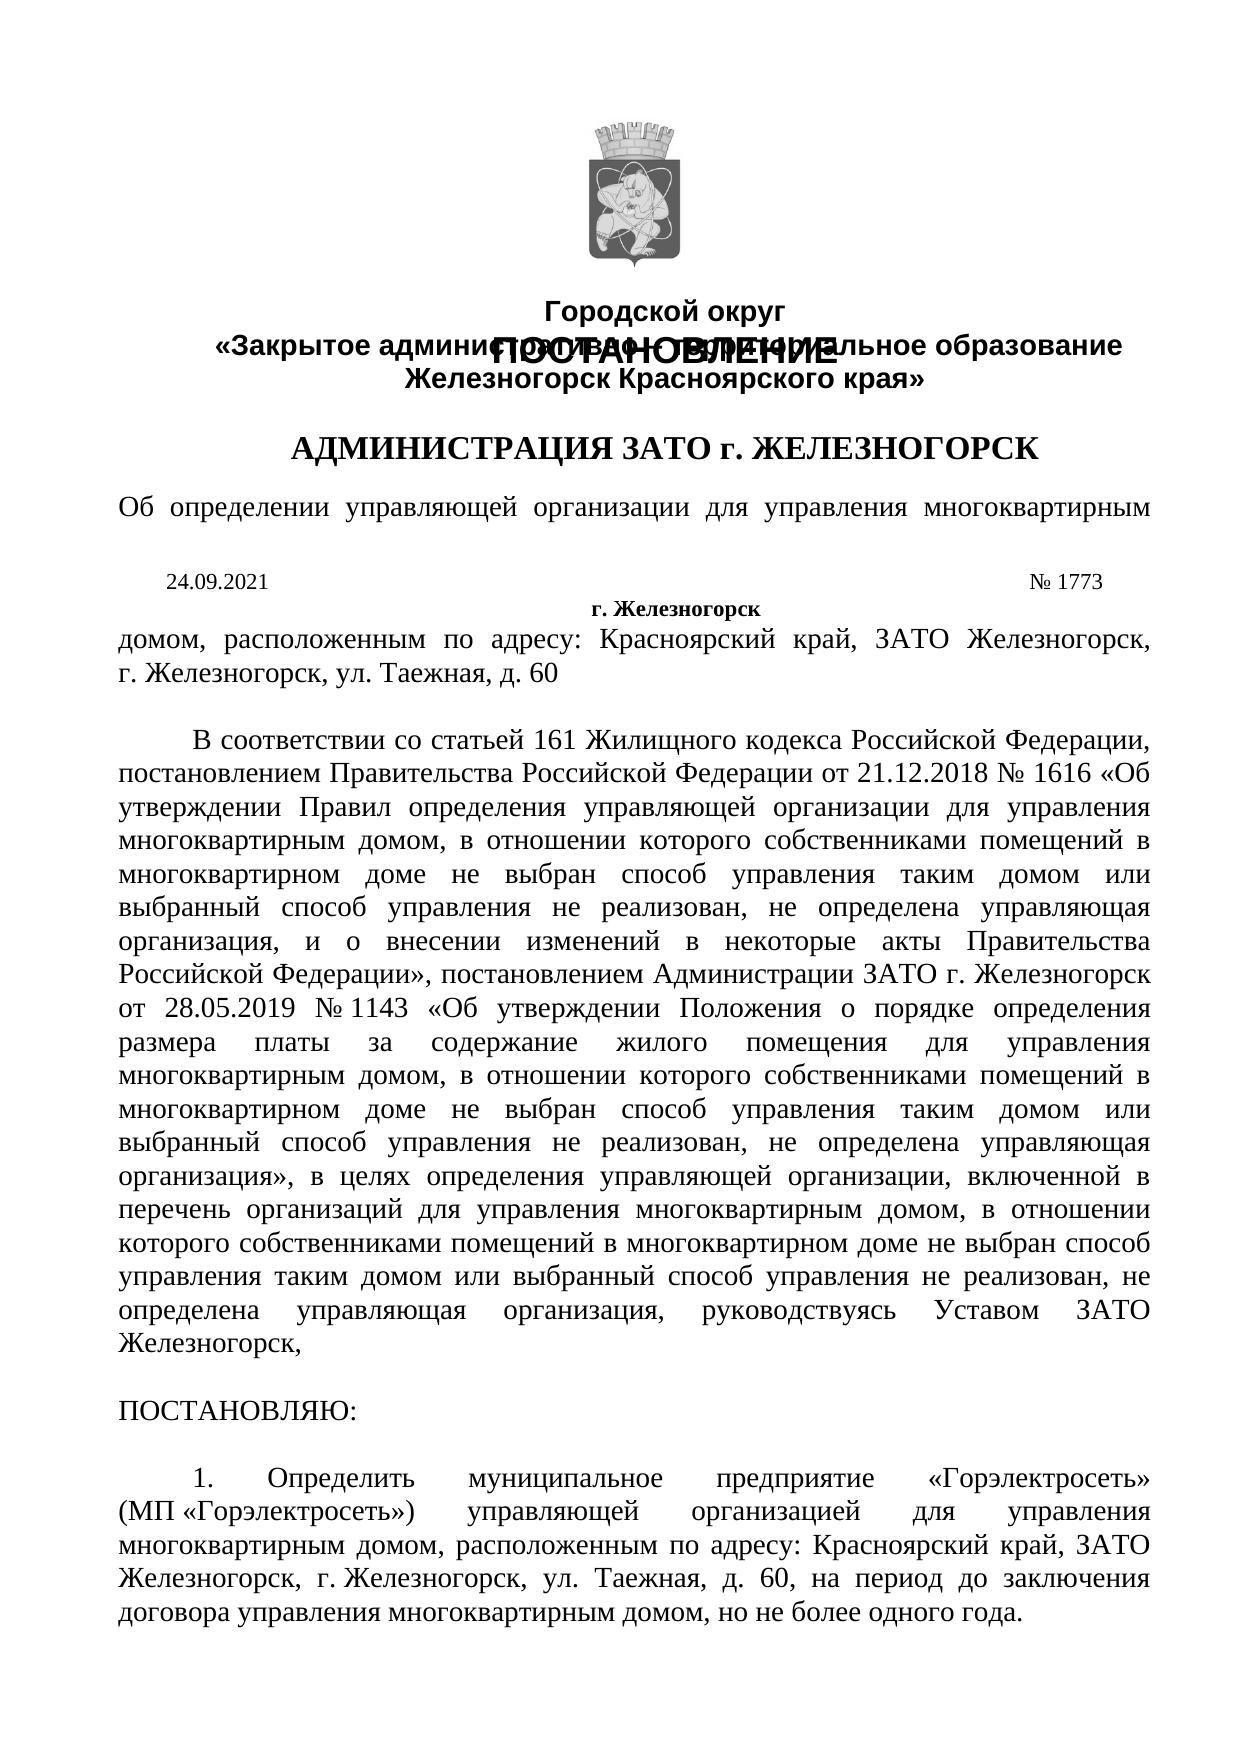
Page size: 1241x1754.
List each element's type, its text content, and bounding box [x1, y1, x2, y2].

text В соответствии со статьей 161 Жилищного кодекса Российской Федерации, постановлением Правительства Российской Федерации от 21.12.2018 № 1616 «Об утверждении Правил определения управляющей организации для управления многоквартирным домом, в отношении которого собственниками помещений в многоквартирном доме не выбран способ управления таким домом или выбранный способ управления не реализован, не определена управляющая организация, и о внесении изменений в некоторые акты Правительства Российской Федерации», постановлением Администрации ЗАТО г. Железногорск от 28.05.2019 № 1143 «Об утверждении Положения о порядке определения размера платы за содержание жилого помещения для управления многоквартирным домом, в отношении которого собственниками помещений в многоквартирном доме не выбран способ управления таким домом или выбранный способ управления не реализован, не определена управляющая организация», в целях определения управляющей организации, включенной в перечень организаций для управления многоквартирным домом, в отношении которого собственниками помещений в многоквартирном доме не выбран способ управления таким домом или выбранный способ управления не реализован, не определена управляющая организация, руководствуясь Уставом ЗАТО Железногорск, [118, 722, 1152, 1359]
subtitle АДМИНИСТРАЦИЯ ЗАТО г. ЖЕЛЕЗНОГОРСК [149, 428, 1180, 467]
title Об определении управляющей организации для управления многоквартирным домом, расположенным по адресу: Красноярский край, ЗАТО Железногорск, г. Железногорск, ул. Таежная, д. 60 [118, 380, 1152, 688]
title 1. Определить муниципальное предприятие «Горэлектросеть» (МП «Горэлектросеть») управляющей организацией для управления многоквартирным домом, расположенным по адресу: Красноярский край, ЗАТО Железногорск, г. Железногорск, ул. Таежная, д. 60, на период до заключения договора управления многоквартирным домом, но не более одного года. [118, 1460, 1152, 1627]
text 24.09.2021 № 1773 [166, 568, 1186, 595]
text г. Железногорск [166, 595, 1186, 621]
text ПОСТАНОВЛЕНИЕ [149, 328, 1180, 371]
title ПОСТАНОВЛЯЮ: [118, 1393, 1152, 1426]
text Городской округ [149, 294, 1180, 328]
text «Закрытое административно – территориальное образование Железногорск Красноярского края» [149, 371, 1180, 395]
